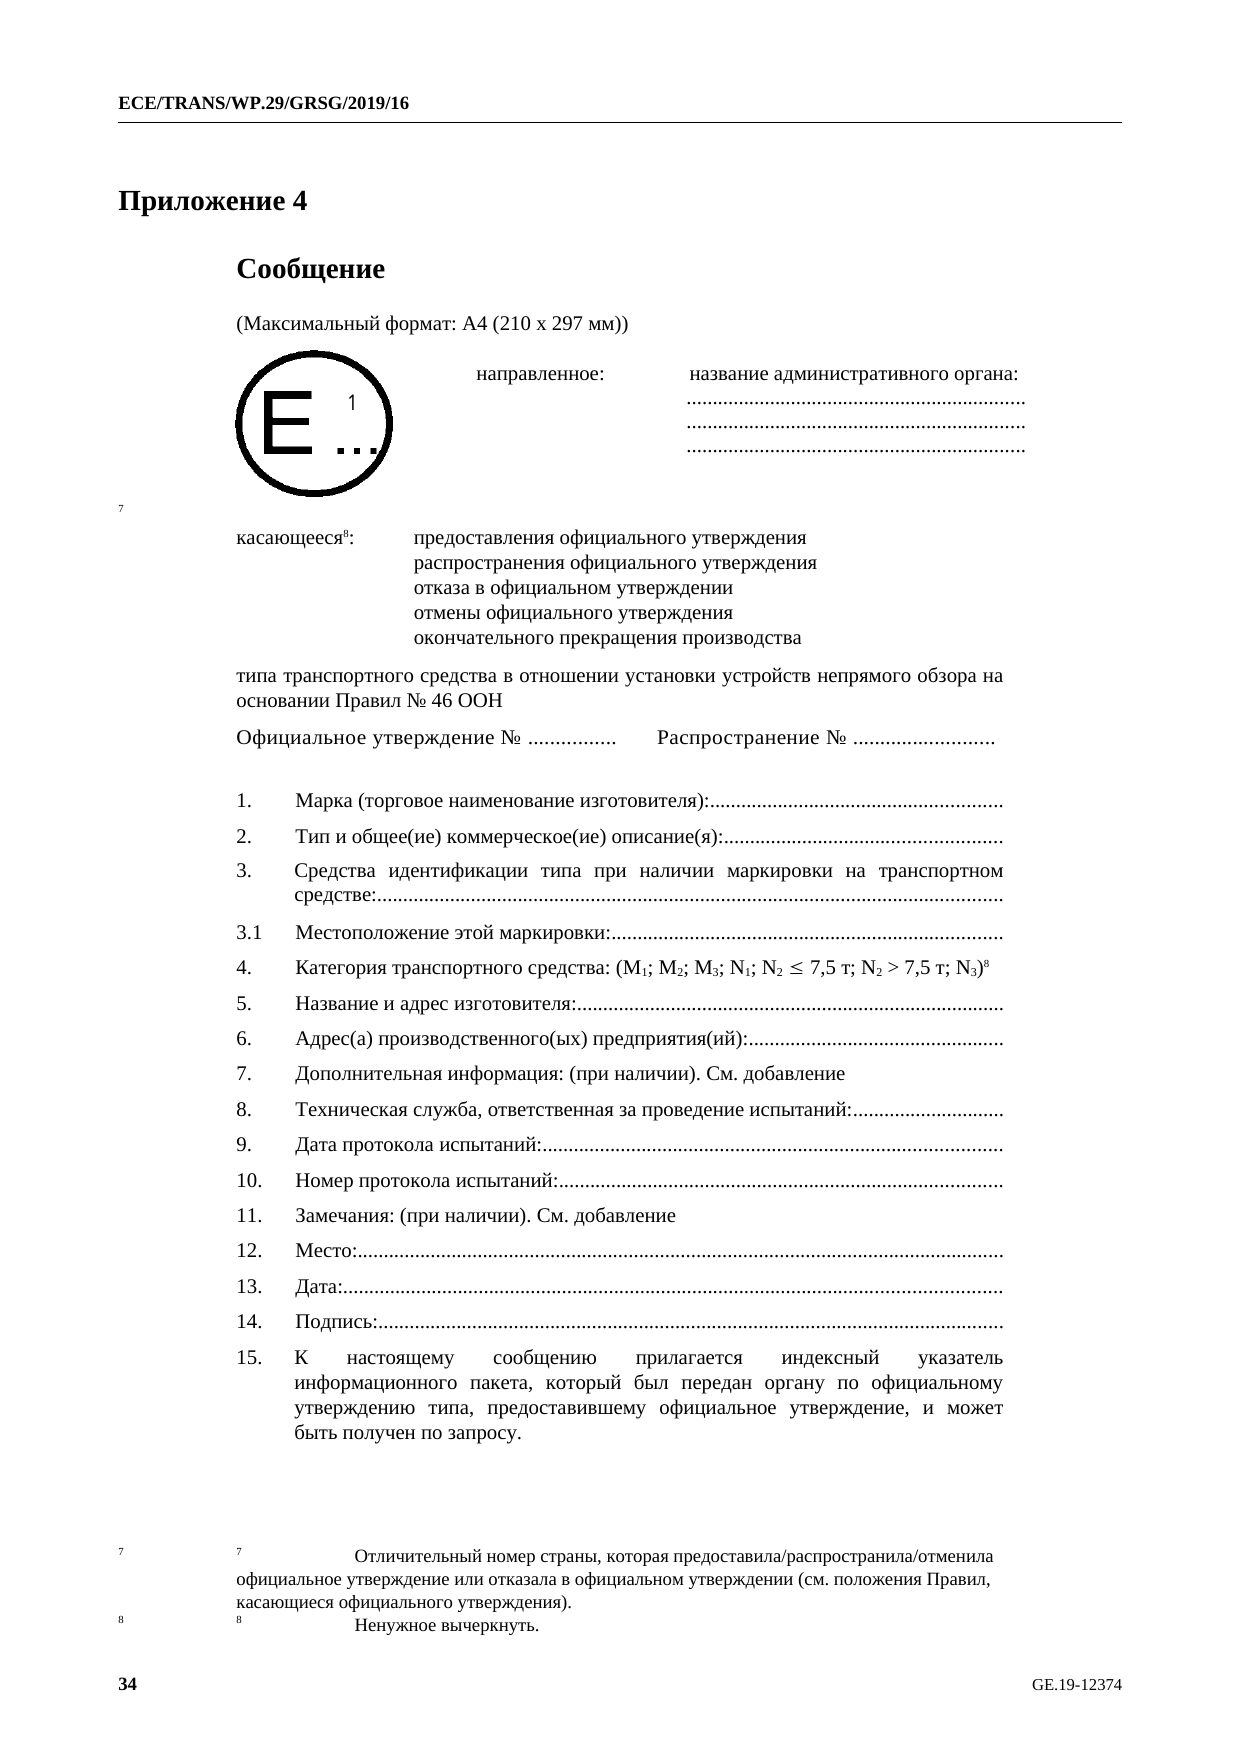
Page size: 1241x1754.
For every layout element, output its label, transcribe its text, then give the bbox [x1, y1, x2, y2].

text 8. Техническая служба, ответственная за проведение испытаний: [236, 1096, 1004, 1121]
table_header Официальное утверждение № [236, 724, 635, 787]
table_header Распространение № [635, 724, 1019, 787]
text 15. К настоящему сообщению прилагается индексный указатель информационного пакета, который был передан органу по официальному утверждению типа, предоставившему официальное утверждение, и может быть получен по запросу. [236, 1344, 1004, 1444]
text 3. Средства идентификации типа при наличии маркировки на транспортном средстве: [236, 858, 1004, 906]
text 5. Название и адрес изготовителя: [236, 989, 1004, 1014]
text 9. Дата протокола испытаний: [236, 1131, 1004, 1156]
text типа транспортного средства в отношении установки устройств непрямого обзора на основании Правил № 46 ООН [236, 662, 1004, 712]
text касающееся8: предоставления официального утверждения распространения официального утверждения отказа в официальном утверждении отмены официального утверждения окончательного прекращения производства [236, 524, 1004, 649]
text Приложение 4 [118, 185, 1004, 216]
text (Максимальный формат: А4 (210 х 297 мм)) [236, 310, 1004, 335]
text 3.1 Местоположение этой маркировки: [236, 919, 1004, 944]
text 12. Место: [236, 1237, 1004, 1262]
text 10. Номер протокола испытаний: [236, 1167, 1004, 1192]
text 2. Тип и общее(ие) коммерческое(ие) описание(я): [236, 823, 1004, 848]
text 7. Дополнительная информация: (при наличии). См. добавление [236, 1060, 1004, 1085]
text 14. Подпись: [236, 1308, 1004, 1333]
text 11. Замечания: (при наличии). См. добавление [236, 1202, 1004, 1227]
text 4. Категория транспортного средства: (M1; M2; M3; N1; N2 7,5 т; N2 > 7,5 т; N3)8 [236, 954, 1004, 979]
text 1. Марка (торговое наименование изготовителя): [236, 787, 1004, 812]
text Сообщение [118, 254, 1004, 285]
text 6. Адрес(а) производственного(ых) предприятия(ий): [236, 1025, 1004, 1050]
text 13. Дата: [236, 1273, 1004, 1298]
picture [234, 349, 394, 498]
